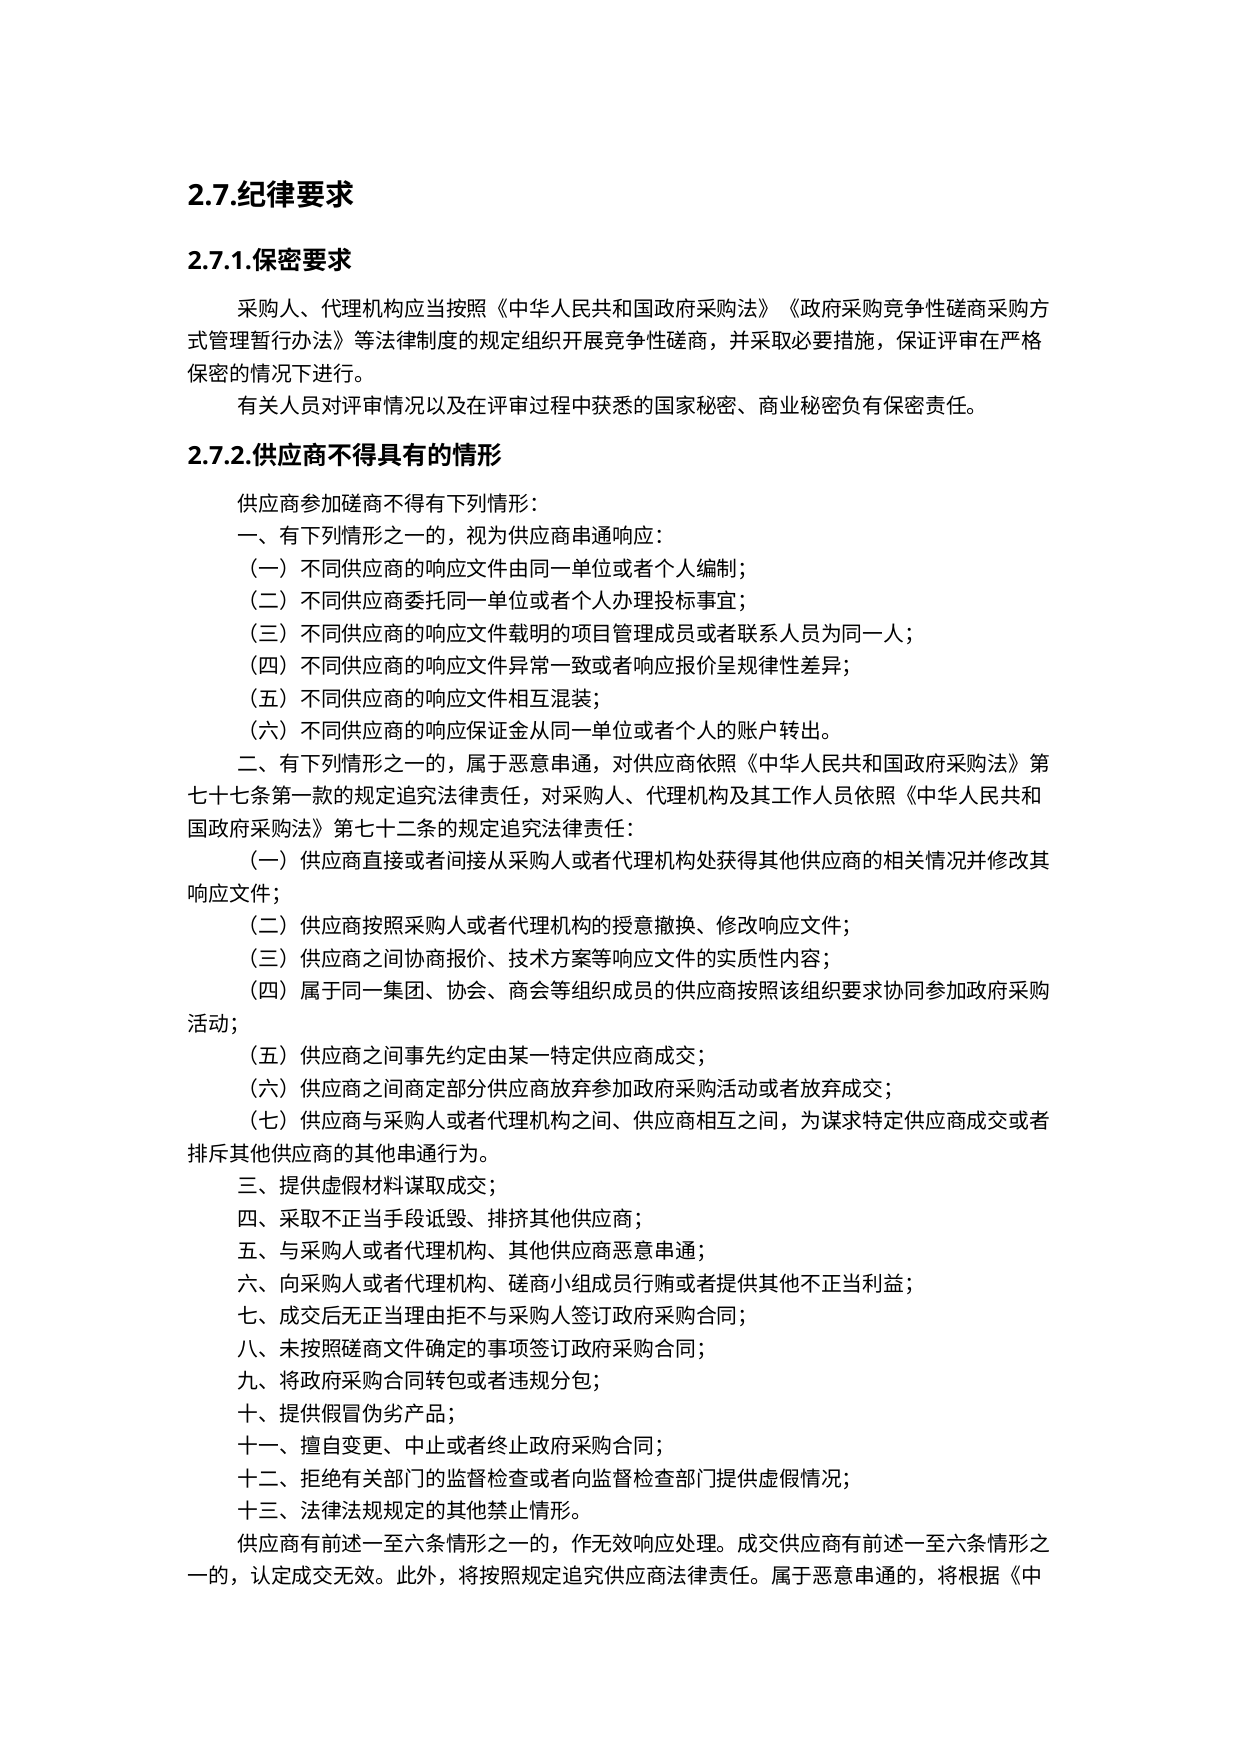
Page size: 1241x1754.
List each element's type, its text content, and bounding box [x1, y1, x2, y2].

text （三）不同供应商的响应文件载明的项目管理成员或者联系人员为同一人； [187, 617, 1053, 649]
text 采购人、代理机构应当按照《中华人民共和国政府采购法》《政府采购竞争性磋商采购方式管理暂行办法》等法律制度的规定组织开展竞争性磋商，并采取必要措施，保证评审在严格保密的情况下进行。 [187, 292, 1053, 389]
text （二）供应商按照采购人或者代理机构的授意撤换、修改响应文件； [187, 909, 1053, 942]
text 2.7.2.供应商不得具有的情形 [187, 422, 1053, 487]
text 十二、拒绝有关部门的监督检查或者向监督检查部门提供虚假情况； [187, 1462, 1053, 1494]
text （六）不同供应商的响应保证金从同一单位或者个人的账户转出。 [187, 714, 1053, 747]
text （二）不同供应商委托同一单位或者个人办理投标事宜； [187, 584, 1053, 617]
text （四）属于同一集团、协会、商会等组织成员的供应商按照该组织要求协同参加政府采购活动； [187, 974, 1053, 1039]
text 二、有下列情形之一的，属于恶意串通，对供应商依照《中华人民共和国政府采购法》第七十七条第一款的规定追究法律责任，对采购人、代理机构及其工作人员依照《中华人民共和国政府采购法》第七十二条的规定追究法律责任： [187, 747, 1053, 844]
text 十、提供假冒伪劣产品； [187, 1397, 1053, 1429]
text 九、将政府采购合同转包或者违规分包； [187, 1364, 1053, 1397]
text （一）供应商直接或者间接从采购人或者代理机构处获得其他供应商的相关情况并修改其响应文件； [187, 844, 1053, 909]
text （一）不同供应商的响应文件由同一单位或者个人编制； [187, 552, 1053, 584]
text 七、成交后无正当理由拒不与采购人签订政府采购合同； [187, 1299, 1053, 1332]
text （四）不同供应商的响应文件异常一致或者响应报价呈规律性差异； [187, 649, 1053, 682]
text （三）供应商之间协商报价、技术方案等响应文件的实质性内容； [187, 942, 1053, 974]
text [187, 1527, 1053, 1592]
text 一、有下列情形之一的，视为供应商串通响应： [187, 519, 1053, 552]
text 五、与采购人或者代理机构、其他供应商恶意串通； [187, 1234, 1053, 1267]
text 十三、法律法规规定的其他禁止情形。 [187, 1494, 1053, 1527]
text 2.7.纪律要求 [187, 162, 1053, 227]
text 四、采取不正当手段诋毁、排挤其他供应商； [187, 1202, 1053, 1234]
text （五）供应商之间事先约定由某一特定供应商成交； [187, 1039, 1053, 1072]
text （六）供应商之间商定部分供应商放弃参加政府采购活动或者放弃成交； [187, 1072, 1053, 1104]
text 八、未按照磋商文件确定的事项签订政府采购合同； [187, 1332, 1053, 1364]
text 十一、擅自变更、中止或者终止政府采购合同； [187, 1429, 1053, 1462]
text 六、向采购人或者代理机构、磋商小组成员行贿或者提供其他不正当利益； [187, 1267, 1053, 1299]
text 供应商参加磋商不得有下列情形： [187, 487, 1053, 519]
text 有关人员对评审情况以及在评审过程中获悉的国家秘密、商业秘密负有保密责任。 [187, 389, 1053, 422]
text 2.7.1.保密要求 [187, 227, 1053, 292]
text （五）不同供应商的响应文件相互混装； [187, 682, 1053, 714]
text （七）供应商与采购人或者代理机构之间、供应商相互之间，为谋求特定供应商成交或者排斥其他供应商的其他串通行为。 [187, 1104, 1053, 1169]
text 三、提供虚假材料谋取成交； [187, 1169, 1053, 1202]
